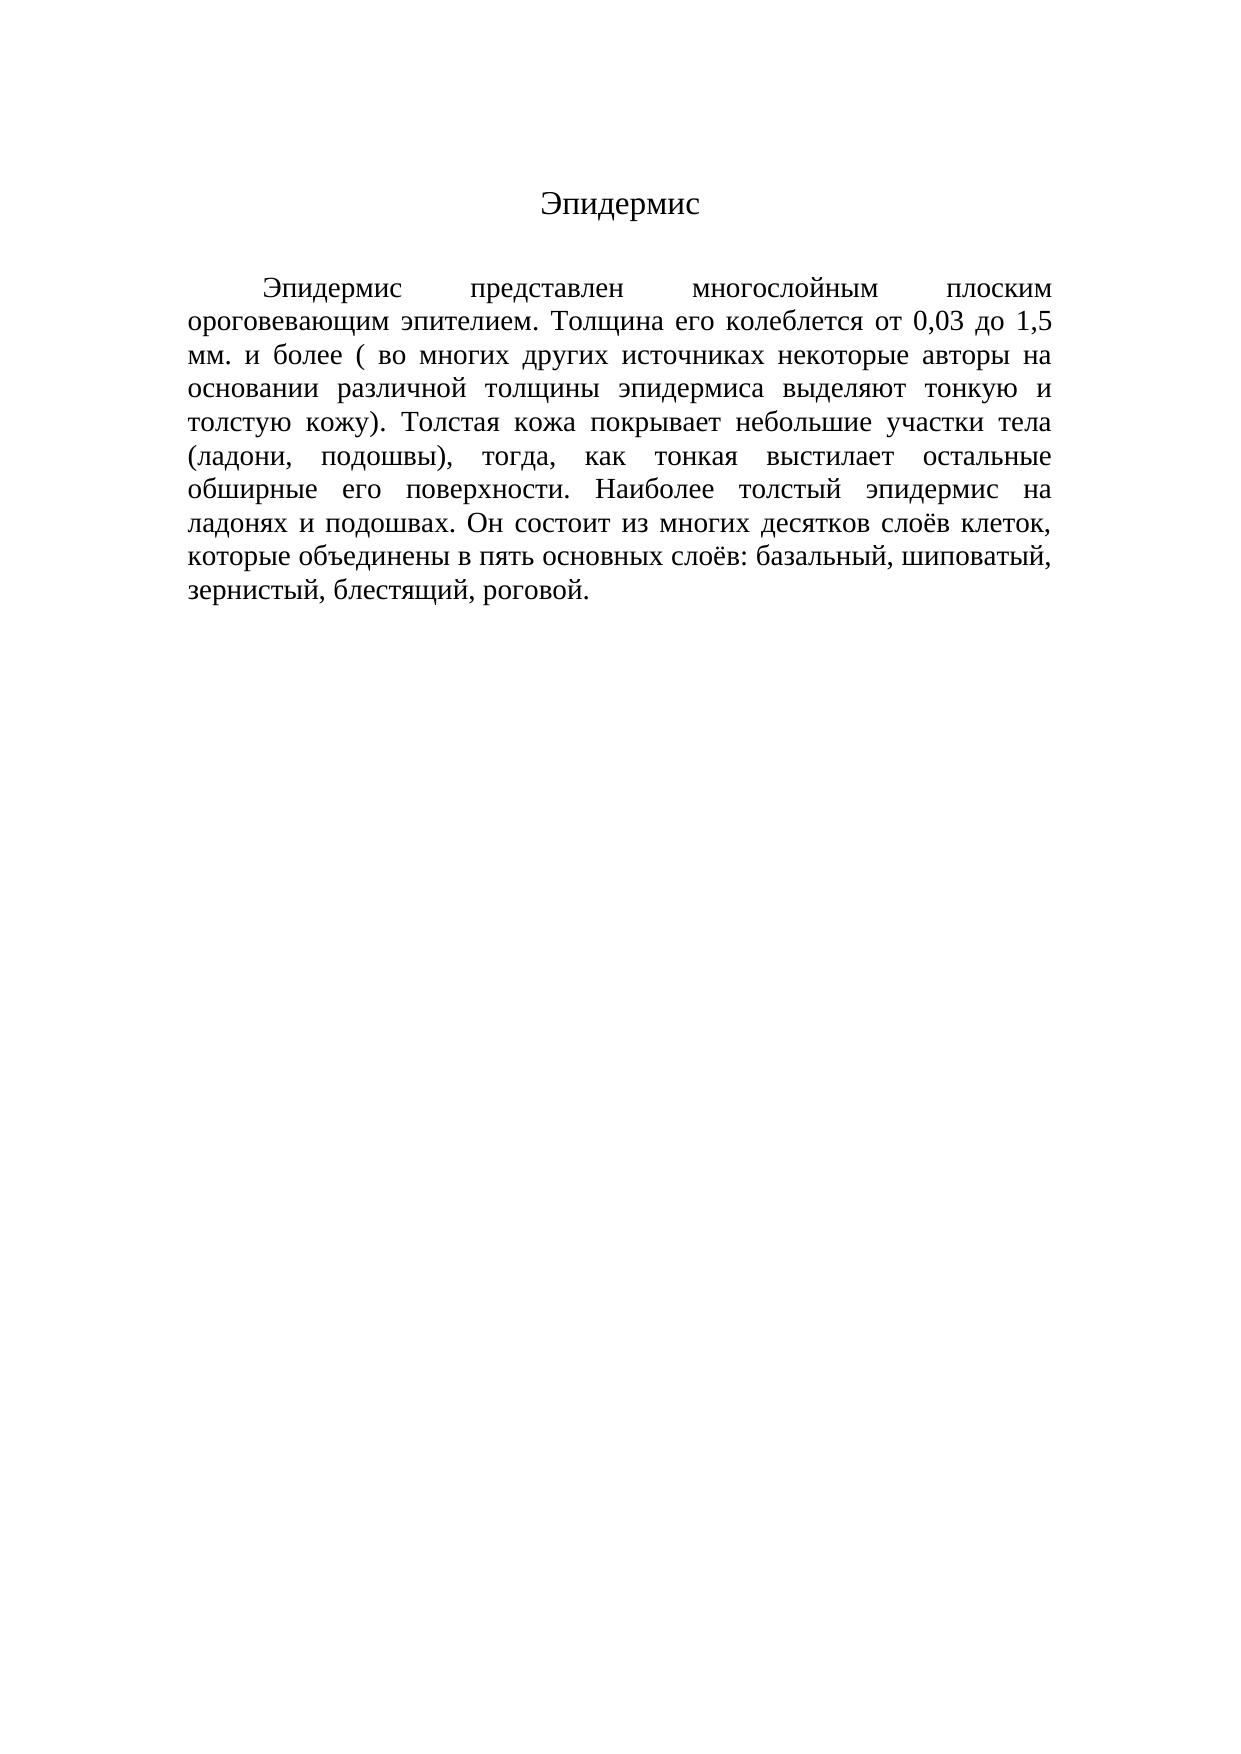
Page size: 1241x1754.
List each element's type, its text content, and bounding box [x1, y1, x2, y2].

text Эпидермис представлен многослойным плоским ороговевающим эпителием. Толщина его колеблется от 0,03 до 1,5 мм. и более ( во многих других источниках некоторые авторы на основании различной толщины эпидермиса выделяют тонкую и толстую кожу). Толстая кожа покрывает небольшие участки тела (ладони, подошвы), тогда, как тонкая выстилает остальные обширные его поверхности. Наиболее толстый эпидермис на ладонях и подошвах. Он состоит из многих десятков слоёв клеток, которые объединены в пять основных слоёв: базальный, шиповатый, зернистый, блестящий, роговой. [187, 270, 1053, 605]
subtitle Эпидермис [187, 183, 1053, 222]
